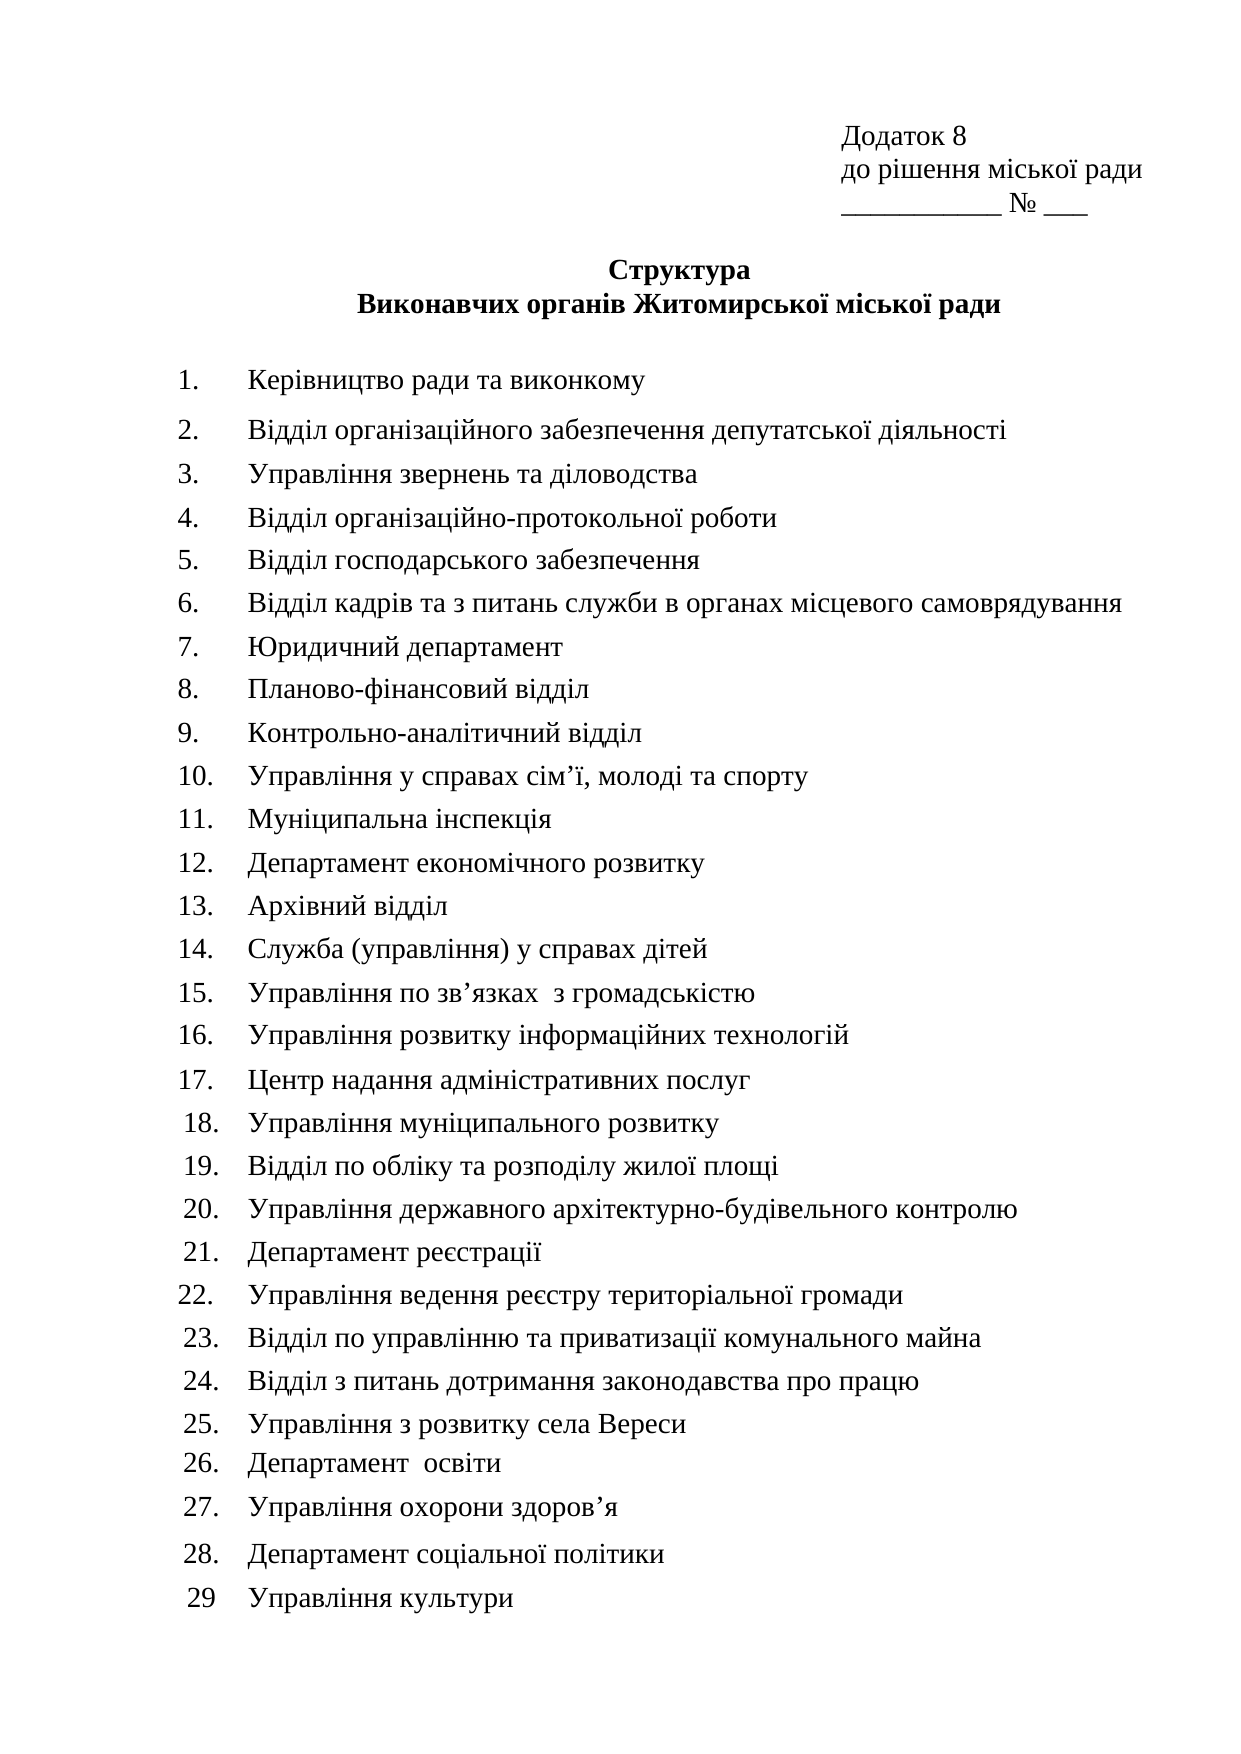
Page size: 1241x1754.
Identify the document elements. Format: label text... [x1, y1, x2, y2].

table_cell 9. [166, 715, 236, 758]
table_cell 13. [166, 889, 236, 931]
table_cell 8. [166, 671, 236, 715]
table_cell Управління охорони здоров’я [236, 1489, 1139, 1536]
table_cell 25. [166, 1406, 236, 1445]
table_cell 22. [166, 1277, 236, 1320]
table_cell Відділ господарського забезпечення [236, 543, 1139, 586]
table_cell Департамент соціальної політики [236, 1536, 1139, 1580]
table_cell 3. [166, 456, 236, 500]
table_cell 23. [166, 1320, 236, 1363]
table_cell Департамент освіти [236, 1445, 1139, 1489]
table_cell 21. [166, 1234, 236, 1277]
table_cell Управління у справах сім’ї, молоді та спорту [236, 758, 1139, 801]
table_cell Управління по зв’язках з громадськістю [236, 975, 1139, 1017]
table_cell 5. [166, 543, 236, 586]
table_cell Відділ з питань дотримання законодавства про працю [236, 1363, 1139, 1406]
table_cell Юридичний департамент [236, 630, 1139, 671]
table_cell Управління культури [236, 1580, 1139, 1623]
table_cell Відділ по обліку та розподілу жилої площі [236, 1148, 1139, 1191]
table_cell Служба (управління) у справах дітей [236, 931, 1139, 975]
table_cell Департамент реєстрації [236, 1234, 1139, 1277]
table_cell Департамент економічного розвитку [236, 845, 1139, 888]
table_cell Управління розвитку інформаційних технологій [236, 1018, 1139, 1062]
table_header Керівництво ради та виконкому [236, 363, 1139, 412]
text Виконавчих органів Житомирської міської ради [177, 286, 1181, 319]
table_cell 28. [166, 1536, 236, 1580]
table_cell 26. [166, 1445, 236, 1489]
table_header 1. [166, 363, 236, 412]
table_cell 16. [166, 1018, 236, 1062]
table_cell 17. [166, 1062, 236, 1105]
table_cell Контрольно-аналітичний відділ [236, 715, 1139, 758]
table_cell 12. [166, 845, 236, 888]
text до рішення міської ради [767, 152, 1181, 185]
table_cell 24. [166, 1363, 236, 1406]
table_cell Відділ організаційно-протокольної роботи [236, 500, 1139, 542]
table_cell Управління звернень та діловодства [236, 456, 1139, 500]
table_cell 15. [166, 975, 236, 1017]
table_cell Відділ по управлінню та приватизації комунального майна [236, 1320, 1139, 1363]
table_cell 6. [166, 586, 236, 629]
table_cell Управління муніципального розвитку [236, 1105, 1139, 1148]
table_cell Управління з розвитку села Вереси [236, 1406, 1139, 1445]
table_cell 18. [166, 1105, 236, 1148]
table_cell 14. [166, 931, 236, 975]
table_cell Відділ організаційного забезпечення депутатської діяльності [236, 412, 1139, 456]
table_cell 29 [166, 1580, 236, 1623]
table_cell Муніципальна інспекція [236, 801, 1139, 845]
table_cell 20. [166, 1191, 236, 1234]
table_cell Управління державного архітектурно-будівельного контролю [236, 1191, 1139, 1234]
table_cell Центр надання адміністративних послуг [236, 1062, 1139, 1105]
table_cell Планово-фінансовий відділ [236, 671, 1139, 715]
table_cell Управління ведення реєстру територіальної громади [236, 1277, 1139, 1320]
table_cell 2. [166, 412, 236, 456]
text Структура [177, 252, 1181, 286]
table_cell 10. [166, 758, 236, 801]
text ___________ № ___ [767, 185, 1181, 219]
table_cell Відділ кадрів та з питань служби в органах місцевого самоврядування [236, 586, 1139, 629]
table_cell 11. [166, 801, 236, 845]
table_cell 7. [166, 630, 236, 671]
table_cell Архівний відділ [236, 889, 1139, 931]
table_cell 4. [166, 500, 236, 542]
table_cell 19. [166, 1148, 236, 1191]
table_cell 27. [166, 1489, 236, 1536]
text Додаток 8 [767, 118, 1181, 152]
